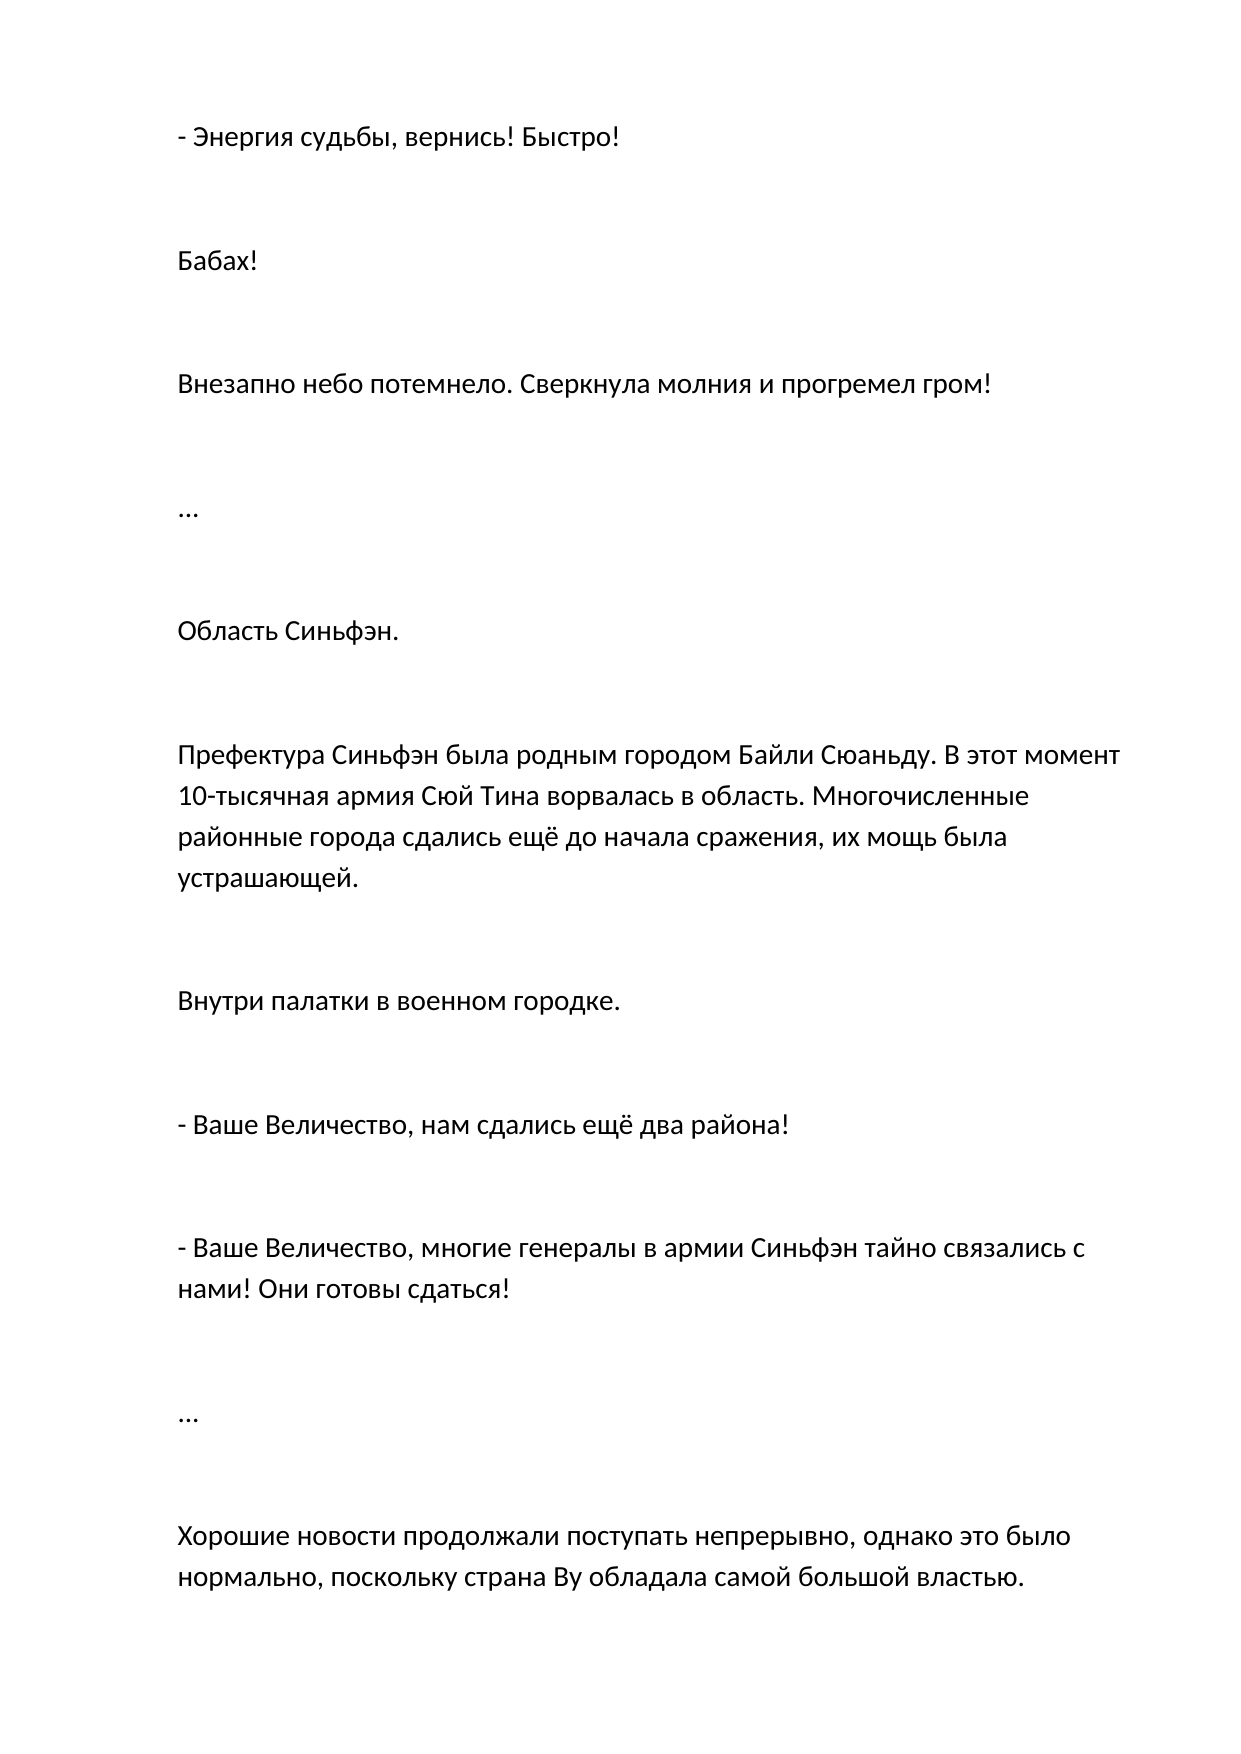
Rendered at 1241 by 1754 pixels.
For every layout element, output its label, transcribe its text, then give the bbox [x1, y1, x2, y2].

text Область Синьфэн. [177, 612, 1152, 648]
text Префектура Синьфэн была родным городом Байли Сюаньду. В этот момент 10-тысячная армия Сюй Тина ворвалась в область. Многочисленные районные города сдались ещё до начала сражения, их мощь была устрашающей. [177, 736, 1152, 894]
text Внезапно небо потемнело. Сверкнула молния и прогремел гром! [177, 365, 1152, 401]
text Внутри палатки в военном городке. [177, 982, 1152, 1018]
text Хорошие новости продолжали поступать непрерывно, однако это было нормально, поскольку страна Ву обладала самой большой властью. [177, 1517, 1152, 1594]
text - Энергия судьбы, вернись! Быстро! [177, 118, 1152, 154]
text Бабах! [177, 242, 1152, 277]
text - Ваше Величество, нам сдались ещё два района! [177, 1106, 1152, 1141]
text - Ваше Величество, многие генералы в армии Синьфэн тайно связались с нами! Они готовы сдаться! [177, 1229, 1152, 1306]
text ... [177, 489, 1152, 524]
text ... [177, 1394, 1152, 1429]
